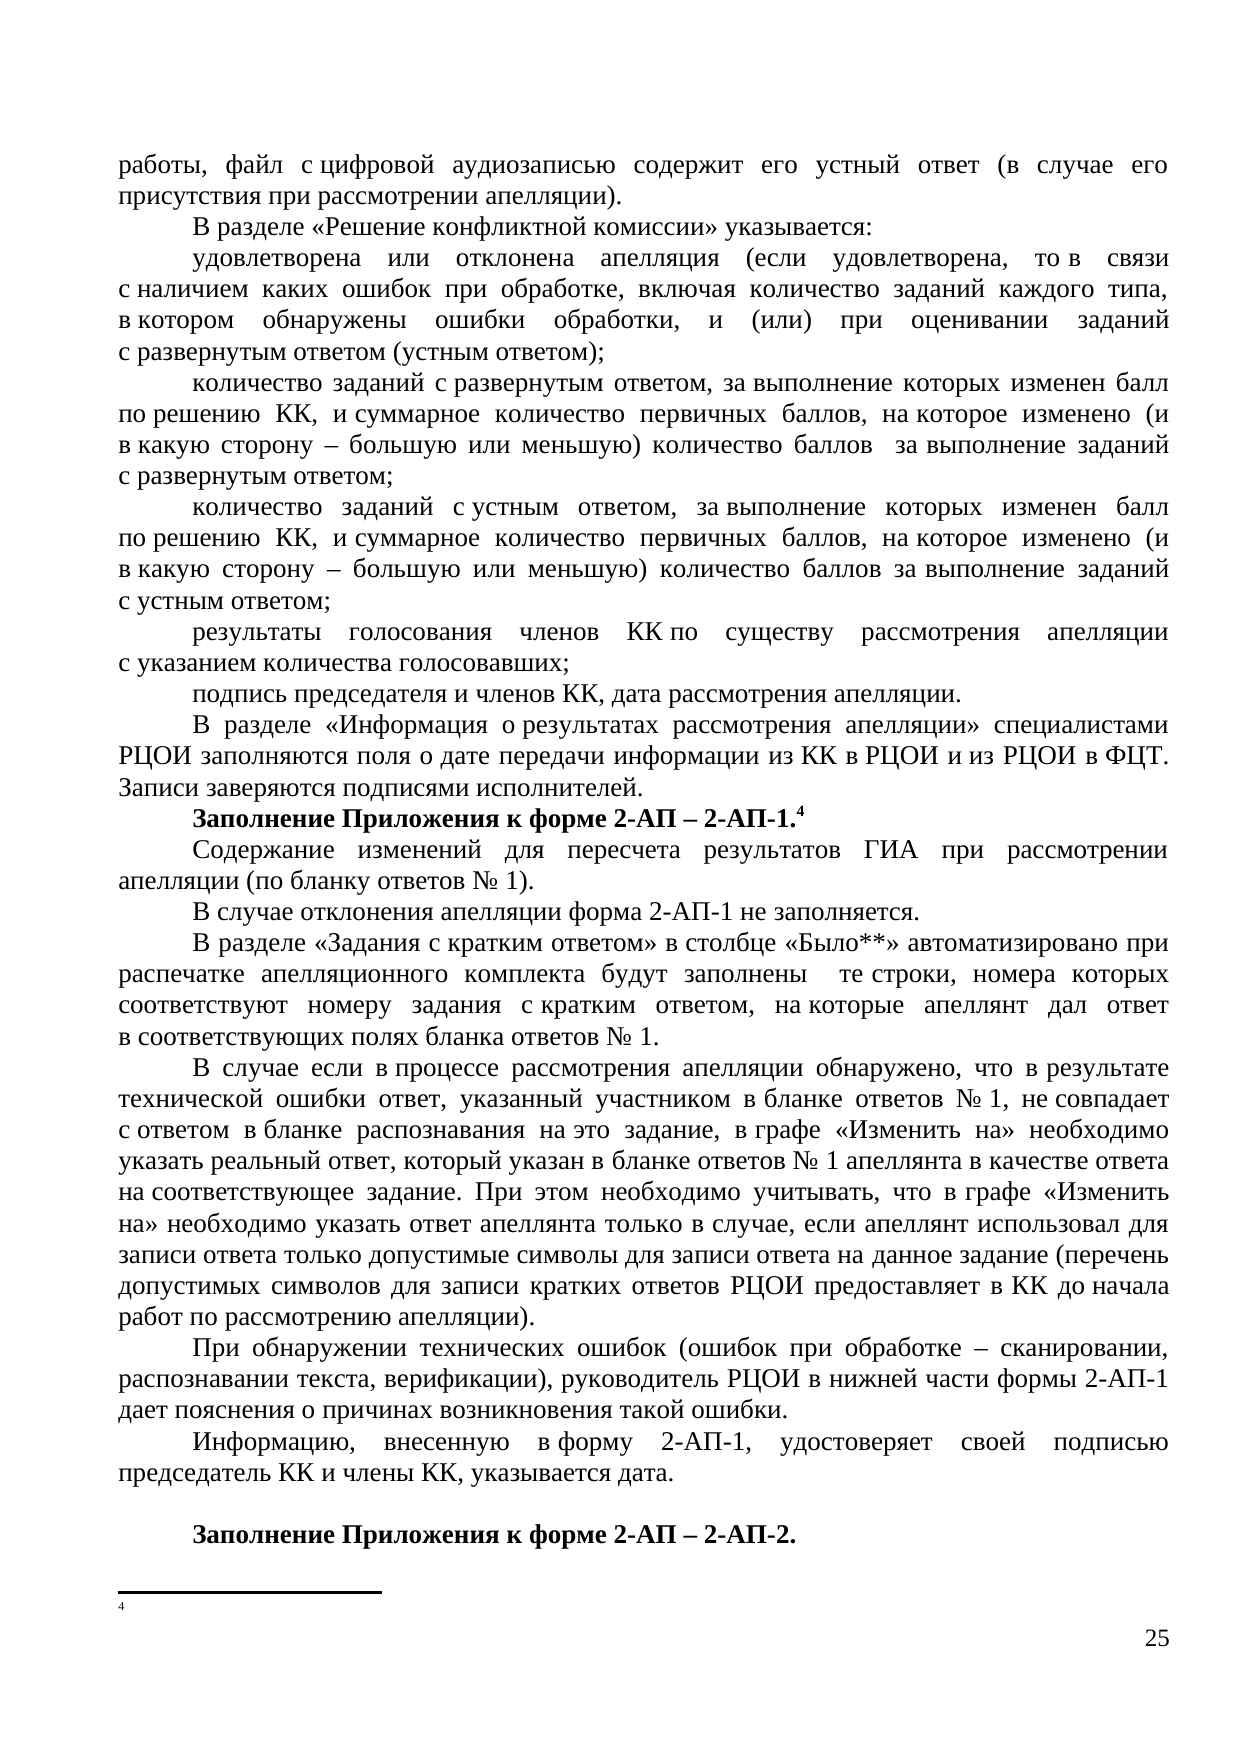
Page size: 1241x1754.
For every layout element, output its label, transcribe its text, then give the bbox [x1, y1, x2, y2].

list В разделе «Задания с кратким ответом» в столбце «Было**» автоматизировано при распечатке апелляционного комплекта будут заполнены те строки, номера которых соответствуют номеру задания с кратким ответом, на которые апеллянт дал ответ в соответствующих полях бланка ответов № 1. [118, 926, 1169, 1051]
text количество заданий с развернутым ответом, за выполнение которых изменен балл по решению КК, и суммарное количество первичных баллов, на которое изменено (и в какую сторону – большую или меньшую) количество баллов за выполнение заданий с развернутым ответом; [118, 366, 1169, 490]
list Информацию, внесенную в форму 2-АП-1, удостоверяет своей подписью председатель КК и члены КК, указывается дата. [118, 1425, 1169, 1487]
text подпись председателя и членов КК, дата рассмотрения апелляции. [118, 677, 1169, 708]
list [118, 148, 1169, 210]
list В разделе «Информация о результатах рассмотрения апелляции» специалистами РЦОИ заполняются поля о дате передачи информации из КК в РЦОИ и из РЦОИ в ФЦТ. Записи заверяются подписями исполнителей. [118, 708, 1169, 802]
list Заполнение Приложения к форме 2-АП – 2-АП-2. [118, 1518, 1169, 1549]
list Содержание изменений для пересчета результатов ГИА при рассмотрении апелляции (по бланку ответов № 1). [118, 833, 1169, 895]
list В случае отклонения апелляции форма 2-АП-1 не заполняется. [118, 895, 1169, 926]
list В случае если в процессе рассмотрения апелляции обнаружено, что в результате технической ошибки ответ, указанный участником в бланке ответов № 1, не совпадает с ответом в бланке распознавания на это задание, в графе «Изменить на» необходимо указать реальный ответ, который указан в бланке ответов № 1 апеллянта в качестве ответа на соответствующее задание. При этом необходимо учитывать, что в графе «Изменить на» необходимо указать ответ апеллянта только в случае, если апеллянт использовал для записи ответа только допустимые символы для записи ответа на данное задание (перечень допустимых символов для записи кратких ответов РЦОИ предоставляет в КК до начала работ по рассмотрению апелляции). [118, 1051, 1169, 1331]
text удовлетворена или отклонена апелляция (если удовлетворена, то в связи с наличием каких ошибок при обработке, включая количество заданий каждого типа, в котором обнаружены ошибки обработки, и (или) при оценивании заданий с развернутым ответом (устным ответом); [118, 241, 1169, 366]
list В разделе «Решение конфликтной комиссии» указывается: [118, 210, 1169, 241]
text результаты голосования членов КК по существу рассмотрения апелляции с указанием количества голосовавших; [118, 615, 1169, 677]
text количество заданий с устным ответом, за выполнение которых изменен балл по решению КК, и суммарное количество первичных баллов, на которое изменено (и в какую сторону – большую или меньшую) количество баллов за выполнение заданий с устным ответом; [118, 490, 1169, 615]
list Заполнение Приложения к форме 2-АП – 2-АП-1. [118, 802, 1169, 833]
list При обнаружении технических ошибок (ошибок при обработке – сканировании, распознавании текста, верификации), руководитель РЦОИ в нижней части формы 2-АП-1 дает пояснения о причинах возникновения такой ошибки. [118, 1331, 1169, 1425]
